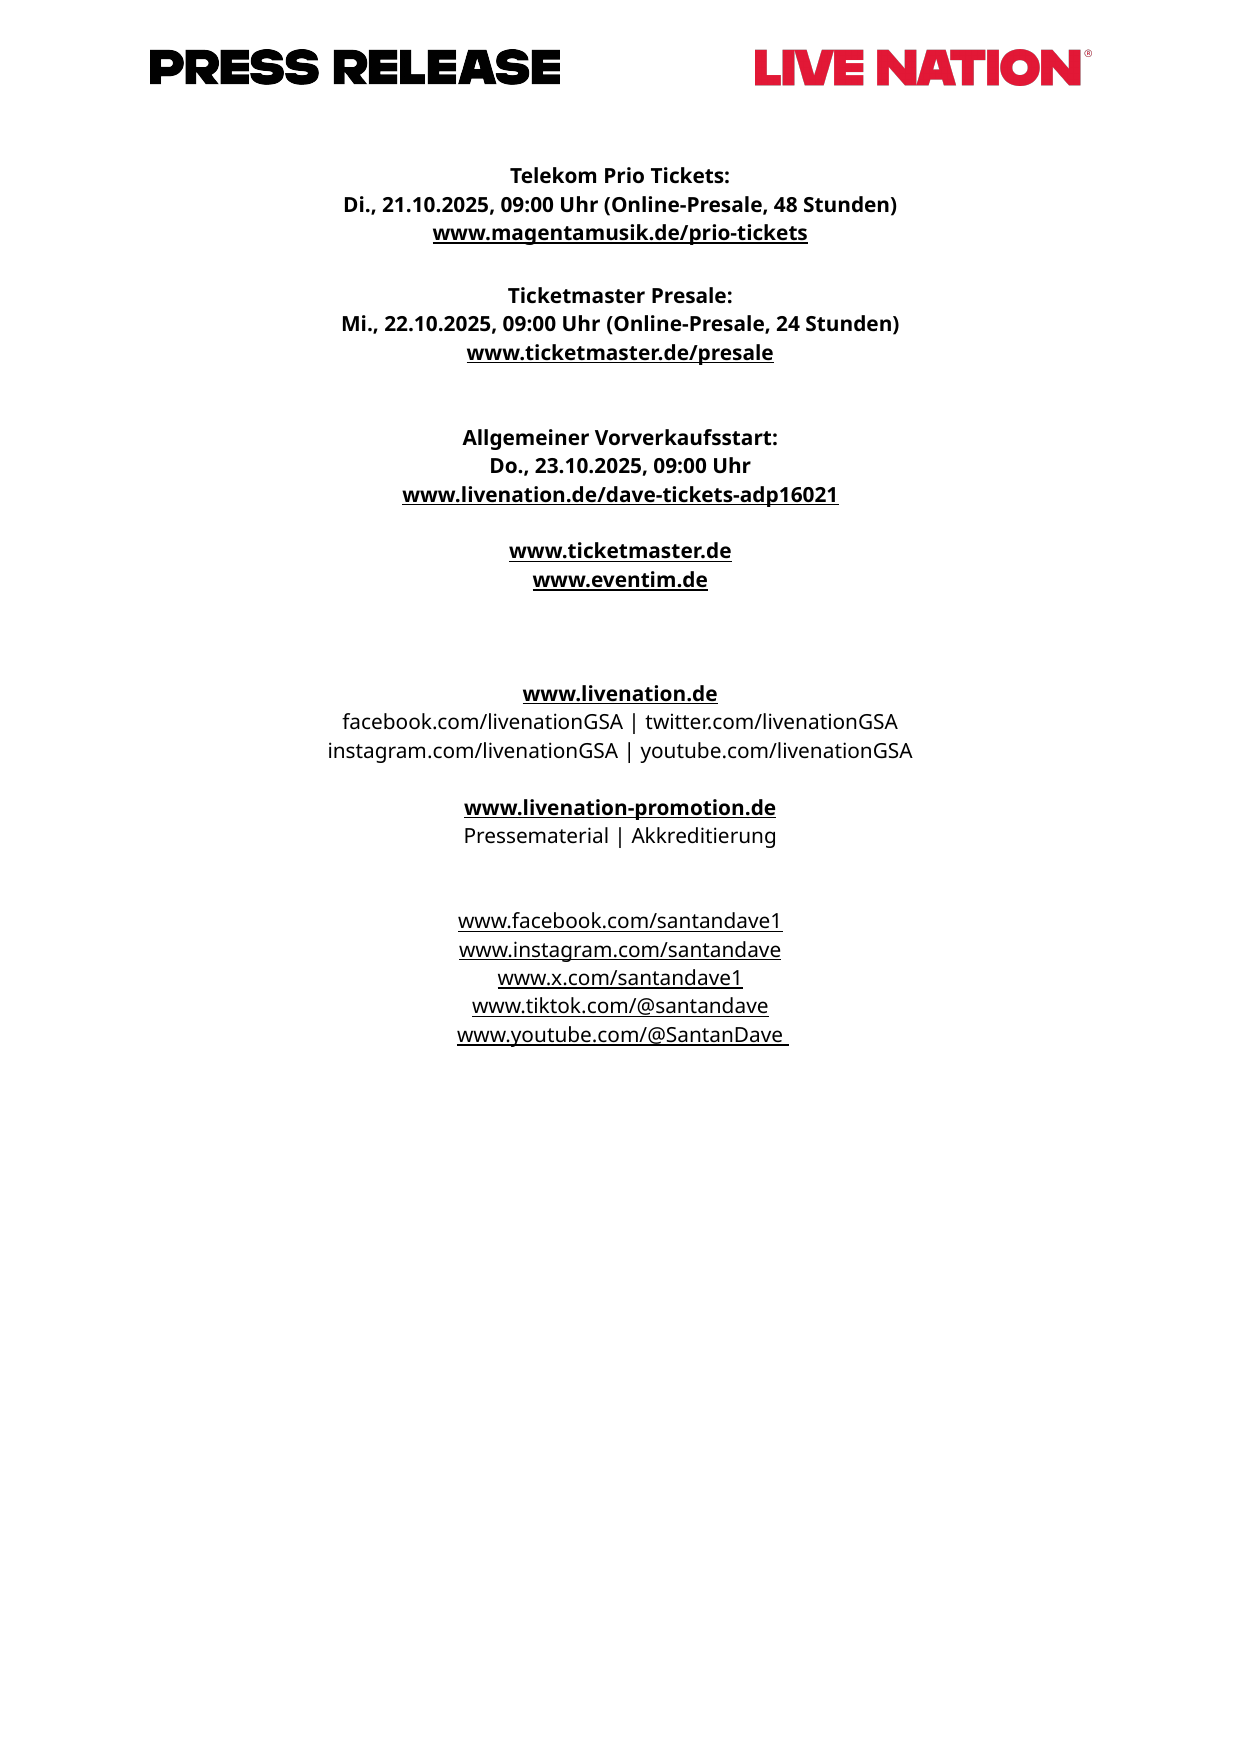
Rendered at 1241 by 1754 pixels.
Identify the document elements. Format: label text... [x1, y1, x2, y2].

text www.livenation.de facebook.com/livenationGSA | twitter.com/livenationGSA [150, 679, 1090, 736]
text Ticketmaster Presale: [150, 281, 1090, 309]
text www.livenation-promotion.de [150, 793, 1090, 821]
picture [150, 49, 560, 85]
text www.instagram.com/santandave [150, 935, 1090, 963]
text Di., 21.10.2025, 09:00 Uhr (Online-Presale, 48 Stunden) www.magentamusik.de/prio-tickets [150, 190, 1090, 247]
subtitle Telekom Prio Tickets: [150, 161, 1090, 190]
text Pressematerial | Akkreditierung [150, 821, 1090, 849]
text www.youtube.com/@SantanDave [150, 1020, 1090, 1048]
text www.ticketmaster.de www.eventim.de [150, 537, 1090, 593]
text www.tiktok.com/@santandave [150, 992, 1090, 1020]
text Do., 23.10.2025, 09:00 Uhr [150, 451, 1090, 480]
text Mi., 22.10.2025, 09:00 Uhr (Online-Presale, 24 Stunden) [150, 309, 1090, 338]
picture [755, 49, 1092, 86]
text www.facebook.com/santandave1 [150, 906, 1090, 935]
text www.x.com/santandave1 [150, 963, 1090, 992]
subtitle www.ticketmaster.de/presale [150, 338, 1090, 366]
text instagram.com/livenationGSA | youtube.com/livenationGSA [150, 736, 1090, 764]
text www.livenation.de/dave-tickets-adp16021 [150, 480, 1090, 508]
subtitle Allgemeiner Vorverkaufsstart: [150, 423, 1090, 451]
